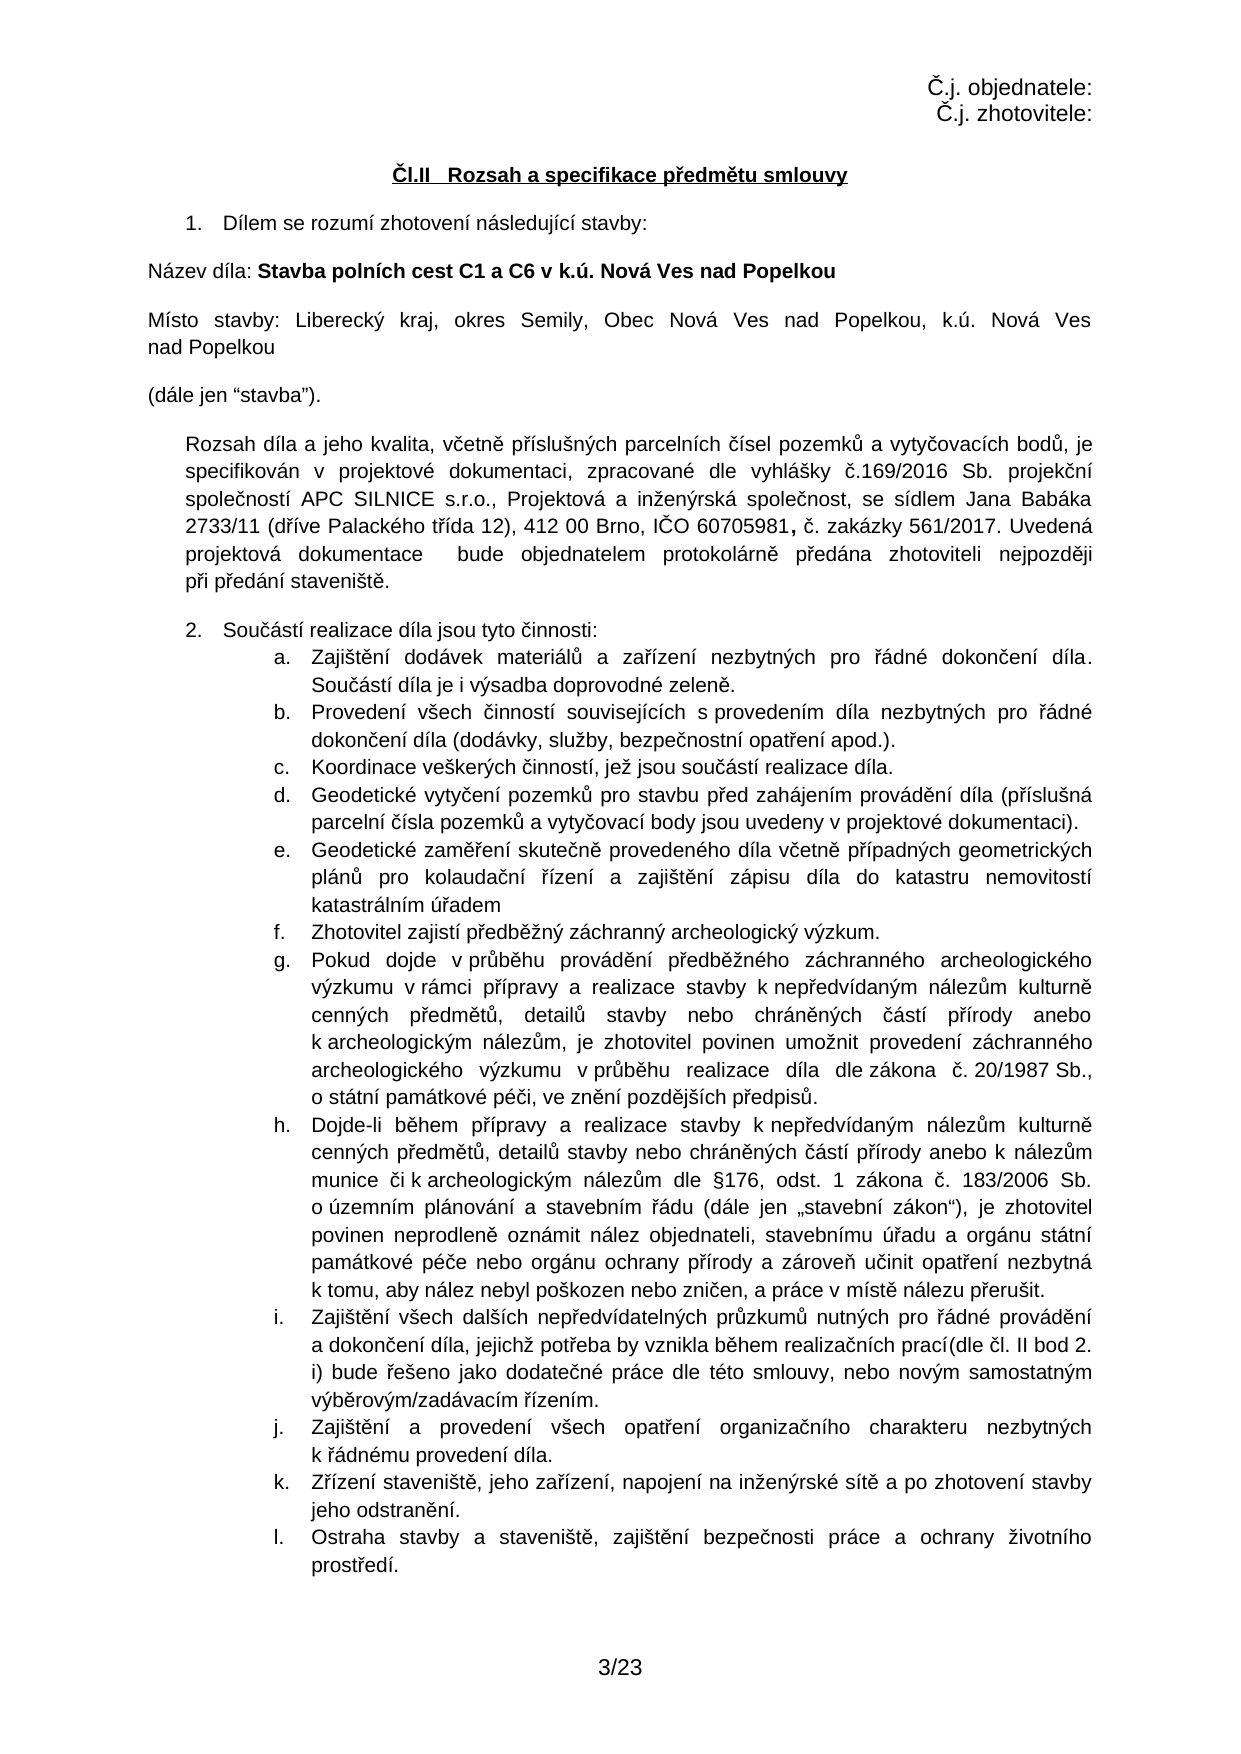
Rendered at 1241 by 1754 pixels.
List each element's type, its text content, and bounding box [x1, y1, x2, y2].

list Dílem se rozumí zhotovení následující stavby: [185, 211, 1093, 235]
list Zhotovitel zajistí předběžný záchranný archeologický výzkum. [274, 920, 1093, 944]
list Pokud dojde v průběhu provádění předběžného záchranného archeologického výzkumu v rámci přípravy a realizace stavby k nepředvídaným nálezům kulturně cenných předmětů, detailů stavby nebo chráněných částí přírody anebo k archeologickým nálezům, je zhotovitel povinen umožnit provedení záchranného archeologického výzkumu v průběhu realizace díla dle zákona č. 20/1987 Sb., o státní památkové péči, ve znění pozdějších předpisů. [274, 947, 1093, 1109]
list Provedení všech činností souvisejících s provedením díla nezbytných pro řádné dokončení díla (dodávky, služby, bezpečnostní opatření apod.). [274, 700, 1093, 751]
text Místo stavby: Liberecký kraj, okres Semily, Obec Nová Ves nad Popelkou, k.ú. Nová Ves nad Popelkou [148, 307, 1093, 359]
list Ostraha stavby a staveniště, zajištění bezpečnosti práce a ochrany životního prostředí. [274, 1525, 1093, 1576]
text (dále jen “stavba”). [148, 383, 1093, 407]
list Geodetické zaměření skutečně provedeného díla včetně případných geometrických plánů pro kolaudační řízení a zajištění zápisu díla do katastru nemovitostí katastrálním úřadem [274, 837, 1093, 916]
list Koordinace veškerých činností, jež jsou součástí realizace díla. [274, 755, 1093, 779]
text Název díla: Stavba polních cest C1 a C6 v k.ú. Nová Ves nad Popelkou [148, 259, 1093, 283]
list Geodetické vytyčení pozemků pro stavbu před zahájením provádění díla (příslušná parcelní čísla pozemků a vytyčovací body jsou uvedeny v projektové dokumentaci). [274, 782, 1093, 834]
text Rozsah díla a jeho kvalita, včetně příslušných parcelních čísel pozemků a vytyčovacích bodů, je specifikován v projektové dokumentaci, zpracované dle vyhlášky č.169/2016 Sb. projekční společností APC SILNICE s.r.o., Projektová a inženýrská společnost, se sídlem Jana Babáka 2733/11 (dříve Palackého třída 12), 412 00 Brno, IČO 60705981, č. zakázky 561/2017. Uvedená projektová dokumentace bude objednatelem protokolárně předána zhotoviteli nejpozději při předání staveniště. [185, 432, 1093, 593]
list Součástí realizace díla jsou tyto činnosti: [185, 617, 1093, 641]
list Zajištění všech dalších nepředvídatelných průzkumů nutných pro řádné provádění a dokončení díla, jejichž potřeba by vznikla během realizačních prací(dle čl. II bod 2. i) bude řešeno jako dodatečné práce dle této smlouvy, nebo novým samostatným výběrovým/zadávacím řízením. [274, 1305, 1093, 1411]
list Dojde-li během přípravy a realizace stavby k nepředvídaným nálezům kulturně cenných předmětů, detailů stavby nebo chráněných částí přírody anebo k nálezům munice či k archeologickým nálezům dle §176, odst. 1 zákona č. 183/2006 Sb. o územním plánování a stavebním řádu (dále jen „stavební zákon“), je zhotovitel povinen neprodleně oznámit nález objednateli, stavebnímu úřadu a orgánu státní památkové péče nebo orgánu ochrany přírody a zároveň učinit opatření nezbytná k tomu, aby nález nebyl poškozen nebo zničen, a práce v místě nálezu přerušit. [274, 1112, 1093, 1301]
list Zajištění dodávek materiálů a zařízení nezbytných pro řádné dokončení díla. Součástí díla je i výsadba doprovodné zeleně. [274, 645, 1093, 696]
list Zajištění a provedení všech opatření organizačního charakteru nezbytných k řádnému provedení díla. [274, 1415, 1093, 1466]
text Čl.II Rozsah a specifikace předmětu smlouvy [148, 162, 1093, 186]
list Zřízení staveniště, jeho zařízení, napojení na inženýrské sítě a po zhotovení stavby jeho odstranění. [274, 1470, 1093, 1521]
